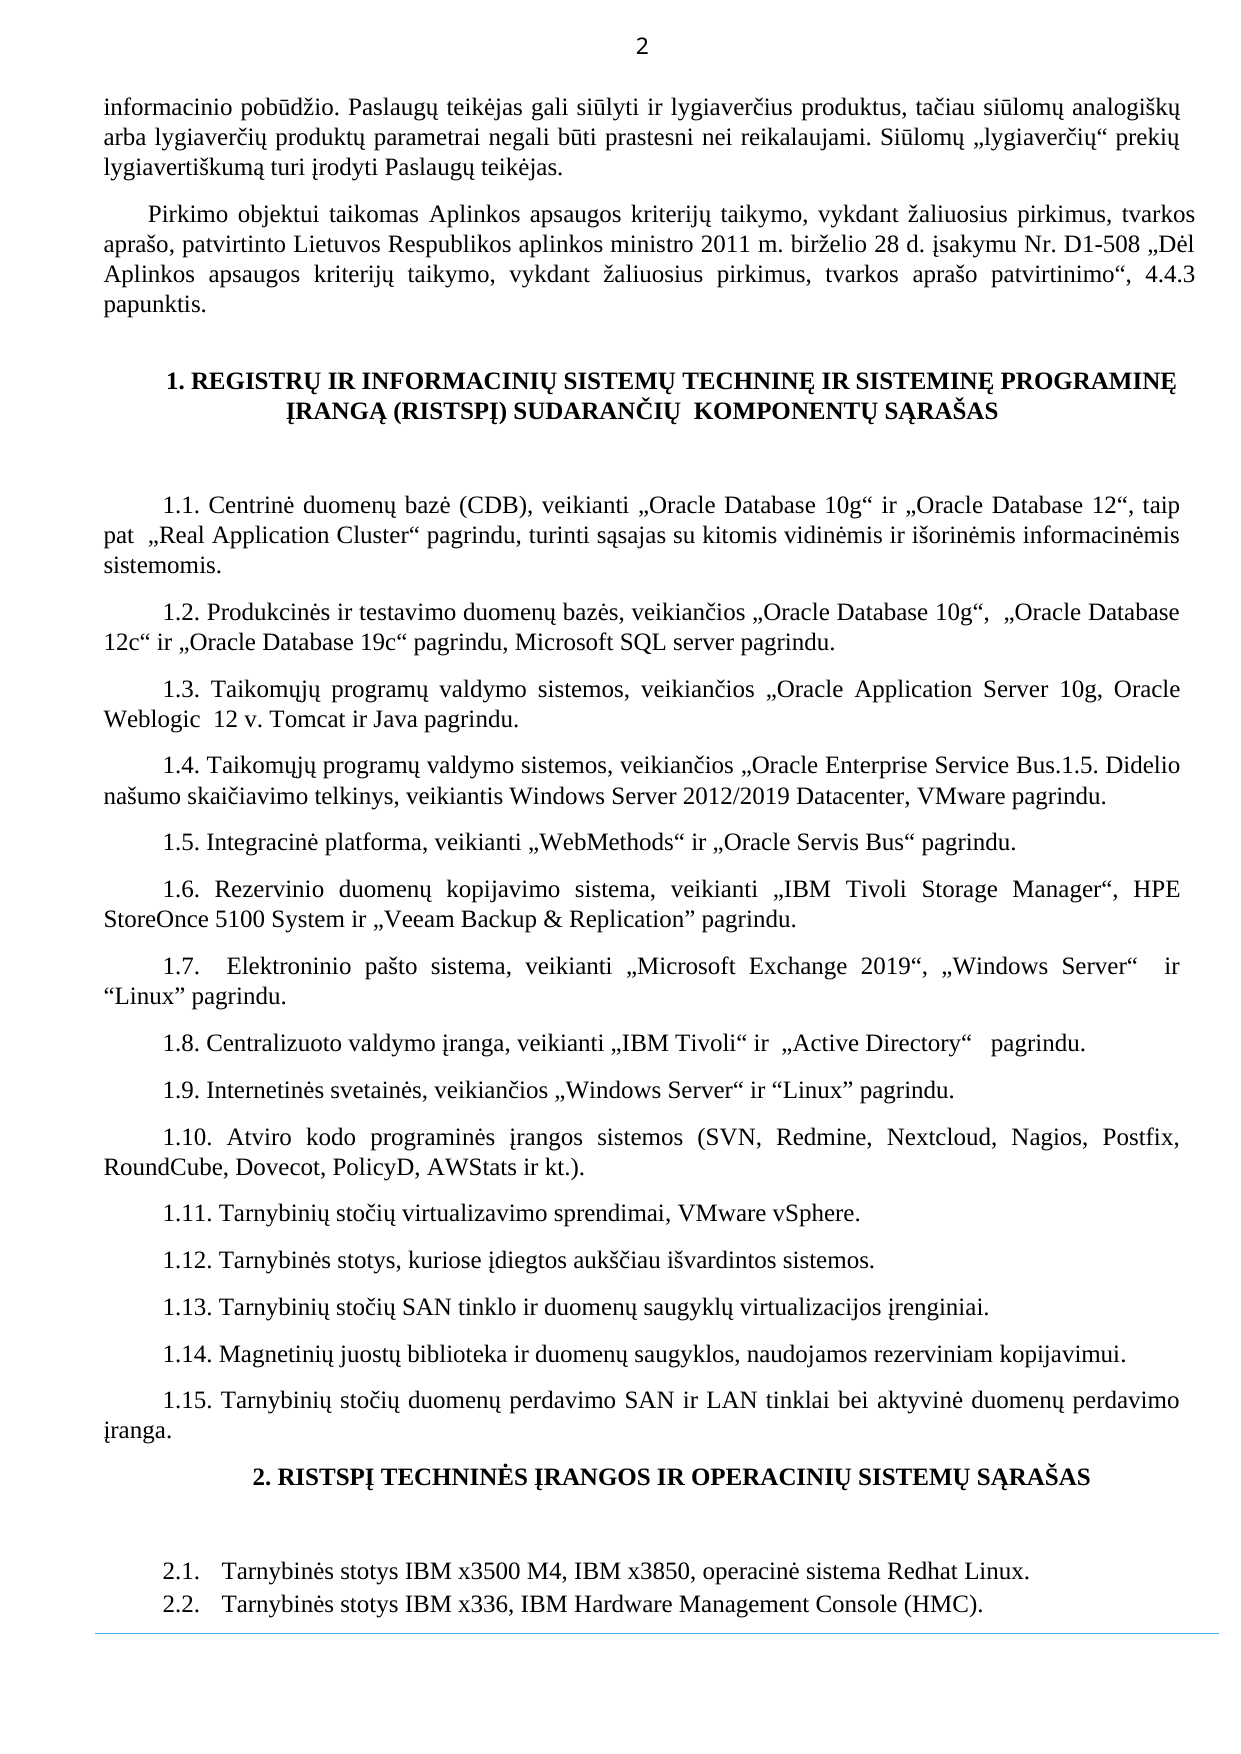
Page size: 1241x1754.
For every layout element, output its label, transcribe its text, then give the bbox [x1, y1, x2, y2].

text 1.5. Integracinė platforma, veikianti „WebMethods“ ir „Oracle Servis Bus“ pagrindu. [103, 827, 1181, 856]
text 1.12. Tarnybinės stotys, kuriose įdiegtos aukščiau išvardintos sistemos. [103, 1245, 1181, 1274]
text 1.2. Produkcinės ir testavimo duomenų bazės, veikiančios „Oracle Database 10g“, „Oracle Database 12c“ ir „Oracle Database 19c“ pagrindu, Microsoft SQL server pagrindu. [103, 597, 1181, 656]
text 1.10. Atviro kodo programinės įrangos sistemos (SVN, Redmine, Nextcloud, Nagios, Postfix, RoundCube, Dovecot, PolicyD, AWStats ir kt.). [103, 1122, 1181, 1180]
text 2. RISTSPĮ techninės įrangos ir operacinių sistemų sąrašas [103, 1462, 1181, 1491]
text 1.1. Centrinė duomenų bazė (CDB), veikianti „Oracle Database 10g“ ir „Oracle Database 12“, taip pat „Real Application Cluster“ pagrindu, turinti sąsajas su kitomis vidinėmis ir išorinėmis informacinėmis sistemomis. [103, 490, 1181, 579]
text 1.14. Magnetinių juostų biblioteka ir duomenų saugyklos, naudojamos rezerviniam kopijavimui. [103, 1339, 1181, 1367]
text 1.7. Elektroninio pašto sistema, veikianti „Microsoft Exchange 2019“, „Windows Server“ ir “Linux” pagrindu. [103, 951, 1181, 1010]
list Tarnybinės stotys IBM x336, IBM Hardware Management Console (HMC). [103, 1589, 1181, 1618]
text 1.3. Taikomųjų programų valdymo sistemos, veikiančios „Oracle Application Server 10g, Oracle Weblogic 12 v. Tomcat ir Java pagrindu. [103, 674, 1181, 733]
text 1.4. Taikomųjų programų valdymo sistemos, veikiančios „Oracle Enterprise Service Bus.1.5. Didelio našumo skaičiavimo telkinys, veikiantis Windows Server 2012/2019 Datacenter, VMware pagrindu. [103, 751, 1181, 809]
list Pirkimo objektui taikomas Aplinkos apsaugos kriterijų taikymo, vykdant žaliuosius pirkimus, tvarkos aprašo, patvirtinto Lietuvos Respublikos aplinkos ministro 2011 m. birželio 28 d. įsakymu Nr. D1-508 „Dėl Aplinkos apsaugos kriterijų taikymo, vykdant žaliuosius pirkimus, tvarkos aprašo patvirtinimo“, 4.4.3 papunktis. [103, 199, 1196, 318]
text 1.8. Centralizuoto valdymo įranga, veikianti „IBM Tivoli“ ir „Active Directory“ pagrindu. [103, 1028, 1181, 1057]
text 1.11. Tarnybinių stočių virtualizavimo sprendimai, VMware vSphere. [103, 1198, 1181, 1227]
text 1.9. Internetinės svetainės, veikiančios „Windows Server“ ir “Linux” pagrindu. [103, 1075, 1181, 1103]
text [103, 92, 1181, 181]
text 1.6. Rezervinio duomenų kopijavimo sistema, veikianti „IBM Tivoli Storage Manager“, HPE StoreOnce 5100 System ir „Veeam Backup & Replication” pagrindu. [103, 874, 1181, 933]
list Tarnybinės stotys IBM x3500 M4, IBM x3850, operacinė sistema Redhat Linux. [103, 1556, 1181, 1585]
text 1.13. Tarnybinių stočių SAN tinklo ir duomenų saugyklų virtualizacijos įrenginiai. [103, 1292, 1181, 1321]
text 1.15. Tarnybinių stočių duomenų perdavimo SAN ir LAN tinklai bei aktyvinė duomenų perdavimo įranga. [103, 1386, 1181, 1444]
text 1. Registrų ir informacinių sistemų techninę ir sisteminę programinę įrangą (RISTSPĮ) sudarančių komponentŲ sąrašas [103, 366, 1181, 425]
